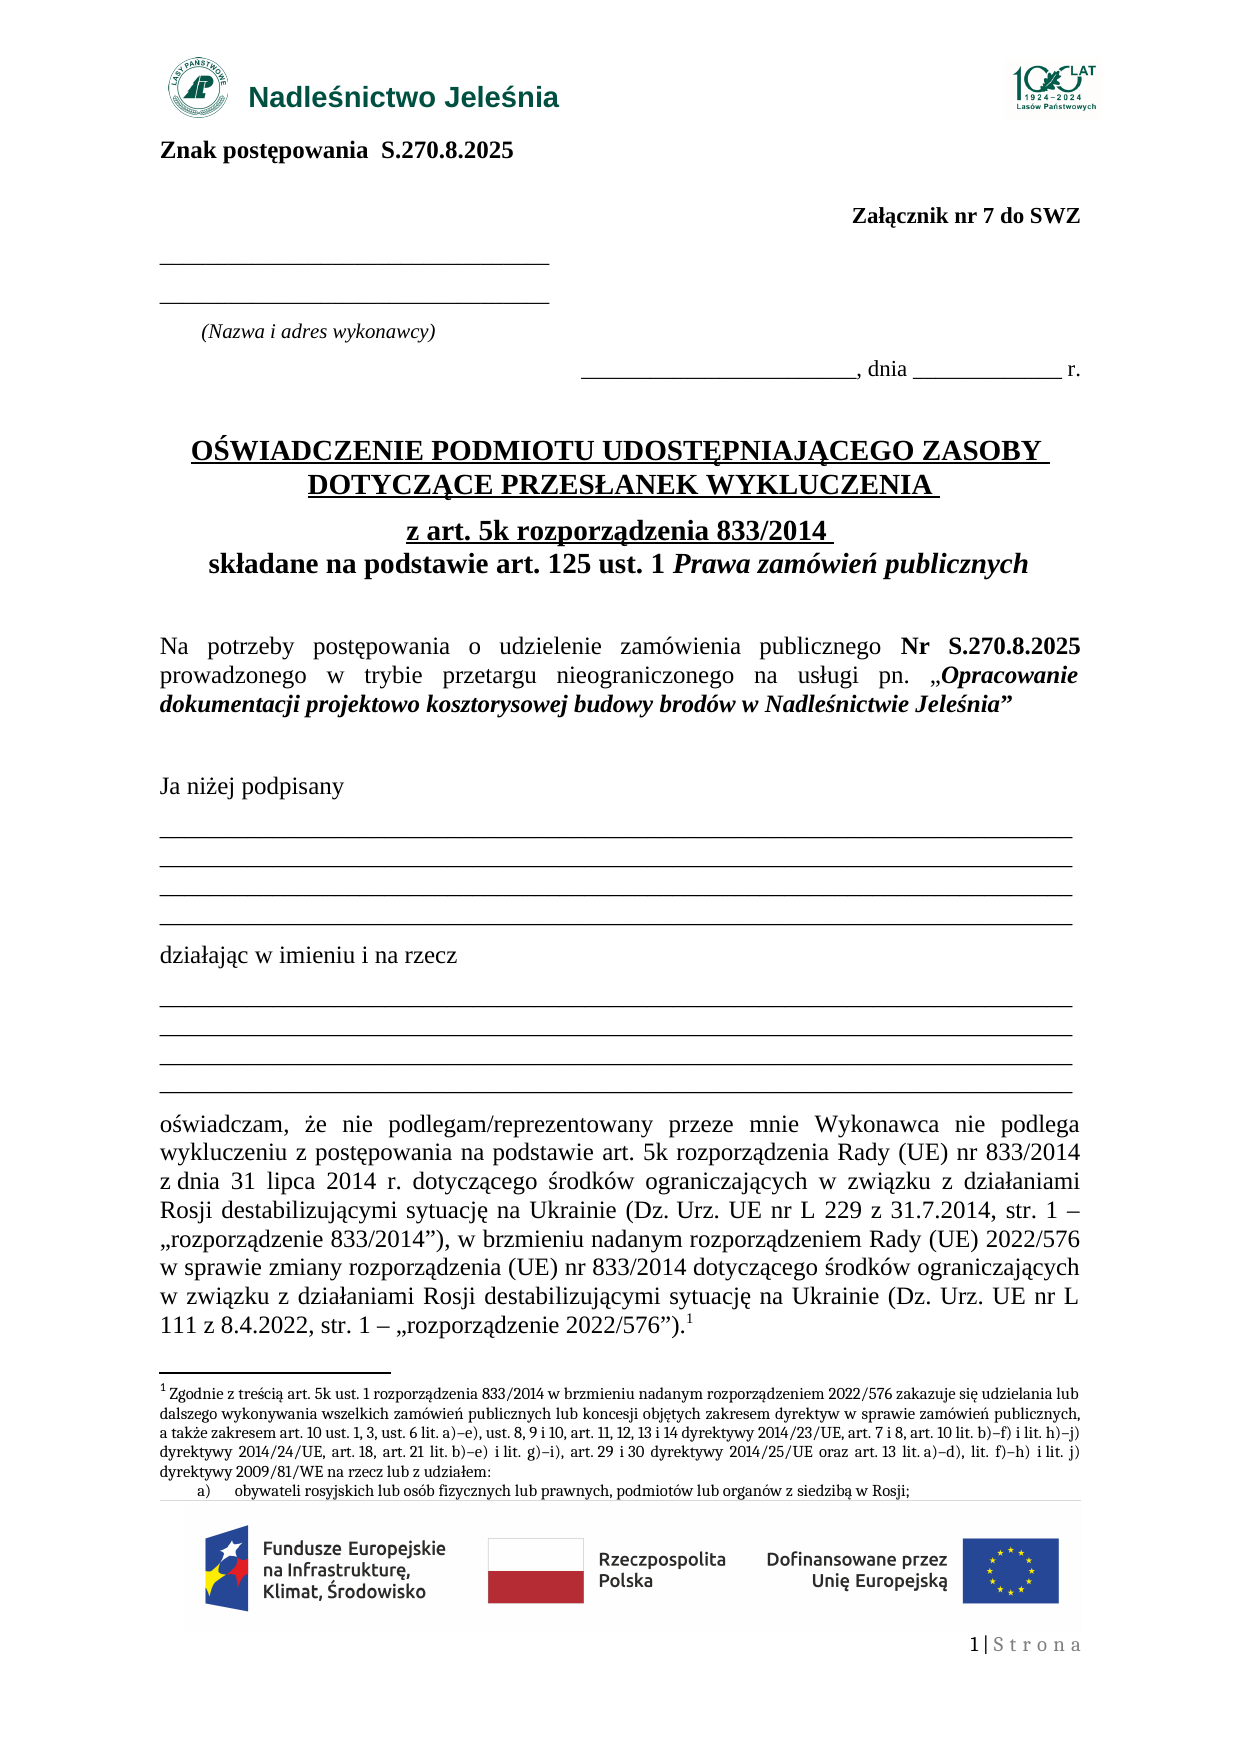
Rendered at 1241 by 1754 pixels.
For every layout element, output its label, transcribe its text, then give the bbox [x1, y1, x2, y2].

text Ja niżej podpisany [159, 771, 1081, 800]
text z art. 5k rozporządzenia 833/2014 składane na podstawie art. 125 ust. 1 Prawa zamówień publicznych [159, 513, 1081, 580]
text OŚWIADCZENIE PODMIOTU UDOSTĘPNIAJĄCEGO ZASOBY DOTYCZĄCE PRZESŁANEK WYKLUCZENIA [159, 433, 1081, 500]
text Na potrzeby postępowania o udzielenie zamówienia publicznego Nr S.270.8.2025 prowadzonego w trybie przetargu nieograniczonego na usługi pn. „Opracowanie dokumentacji projektowo kosztorysowej budowy brodów w Nadleśnictwie Jeleśnia” [159, 631, 1081, 717]
picture [184, 1503, 1081, 1633]
text działając w imieniu i na rzecz [159, 940, 1081, 969]
text (Nazwa i adres wykonawcy) [159, 319, 1081, 343]
text __________________________________ [159, 241, 1081, 268]
text ____________________________________________________________________________________________________________________________________________________________________________________________________________________________________________________________________________________________________ [159, 812, 1081, 927]
text Załącznik nr 7 do SWZ [159, 202, 1081, 229]
text oświadczam, że nie podlegam/reprezentowany przeze mnie Wykonawca nie podlega wykluczeniu z postępowania na podstawie art. 5k rozporządzenia Rady (UE) nr 833/2014 z dnia 31 lipca 2014 r. dotyczącego środków ograniczających w związku z działaniami Rosji destabilizującymi sytuację na Ukrainie (Dz. Urz. UE nr L 229 z 31.7.2014, str. 1 – „rozporządzenie 833/2014”), w brzmieniu nadanym rozporządzeniem Rady (UE) 2022/576 w sprawie zmiany rozporządzenia (UE) nr 833/2014 dotyczącego środków ograniczających w związku z działaniami Rosji destabilizującymi sytuację na Ukrainie (Dz. Urz. UE nr L 111 z 8.4.2022, str. 1 – „rozporządzenie 2022/576”). [159, 1109, 1081, 1339]
picture [1004, 57, 1104, 119]
text ____________________________________________________________________________________________________________________________________________________________________________________________________________________________________________________________________________________________________ [159, 981, 1081, 1096]
text ________________________, dnia _____________ r. [159, 356, 1081, 382]
text __________________________________ [159, 280, 1081, 306]
